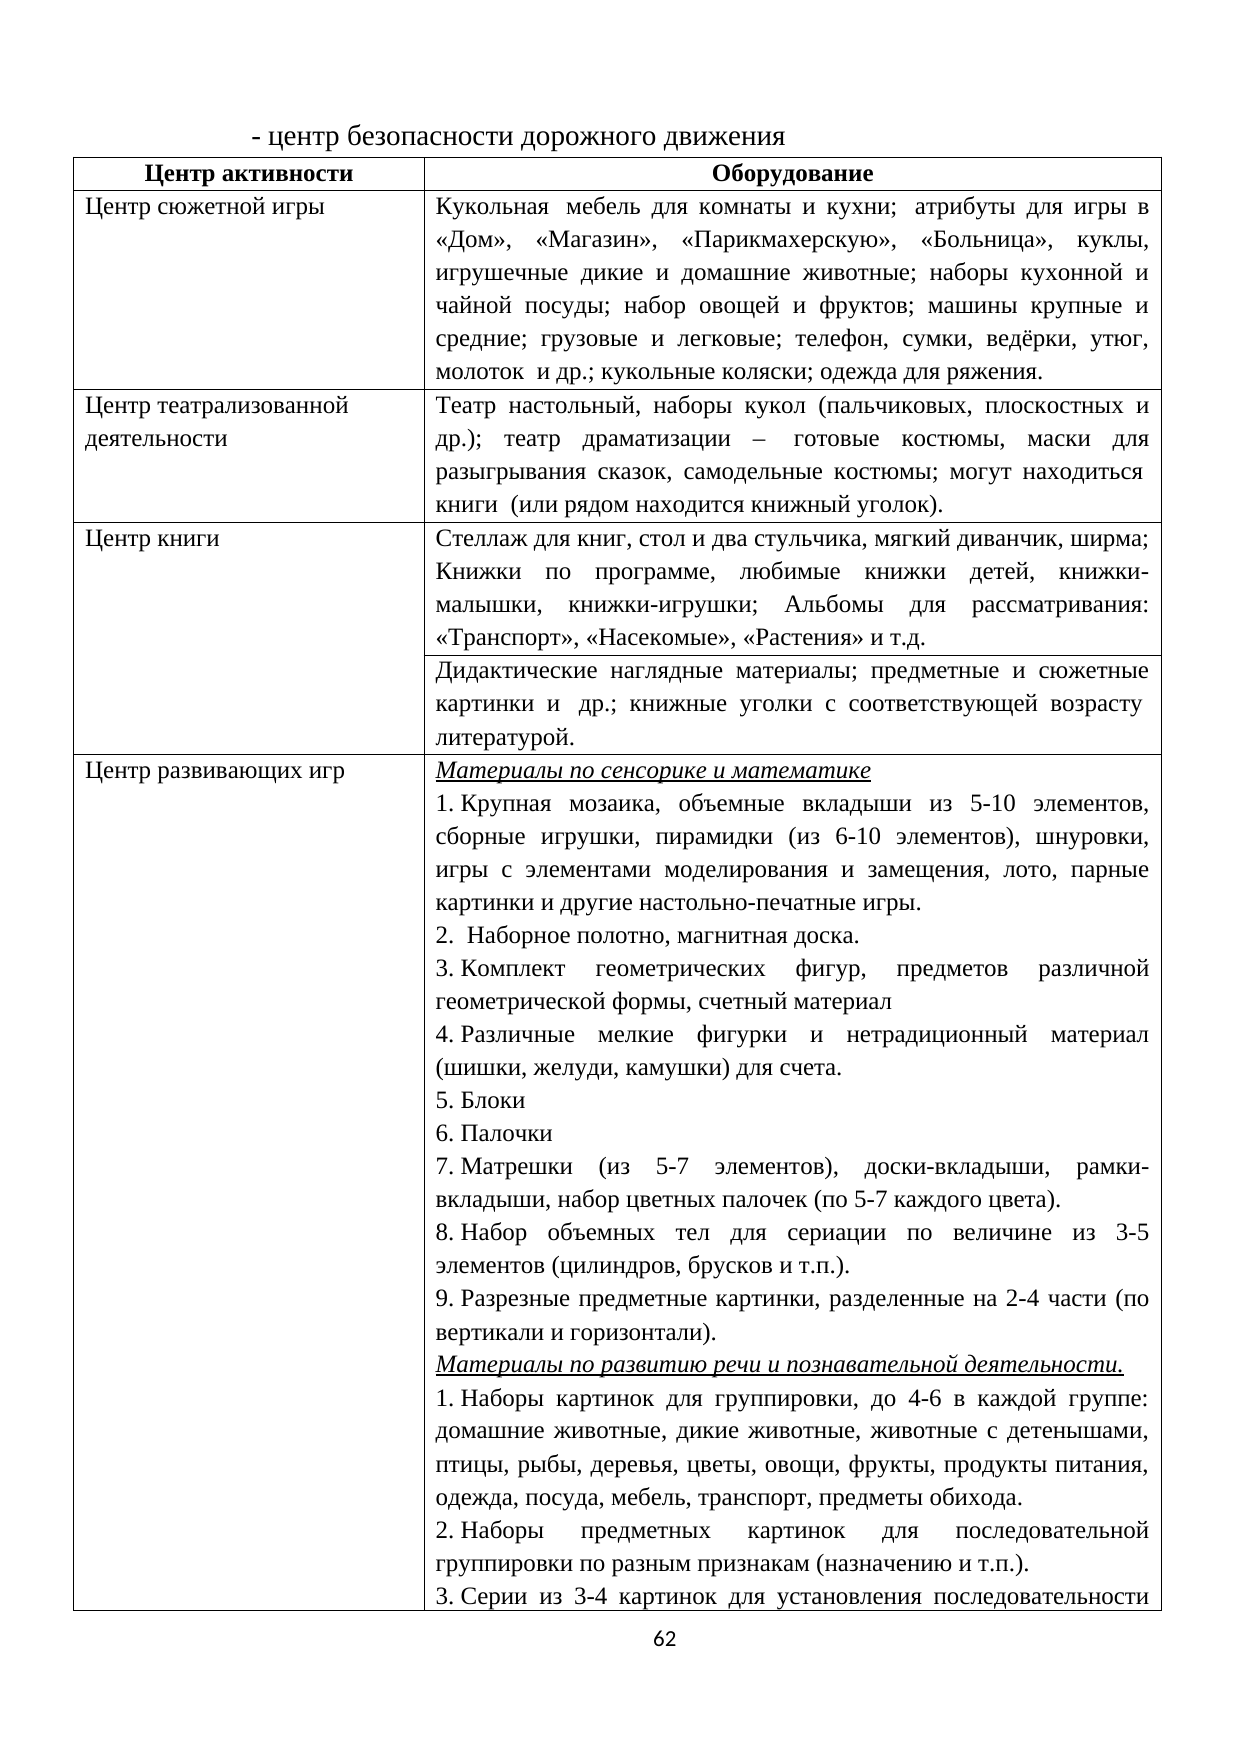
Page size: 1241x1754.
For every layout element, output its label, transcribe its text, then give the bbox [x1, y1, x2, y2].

table_header Оборудование [425, 158, 1161, 190]
table_cell Центр театрализованной деятельности [74, 390, 424, 522]
table_cell Центр сюжетной игры [74, 191, 424, 389]
table_cell Стеллаж для книг, стол и два стульчика, мягкий диванчик, ширма; Книжки по программе, любимые книжки детей, книжки-малышки, книжки-игрушки; Альбомы для рассматривания: «Транспорт», «Насекомые», «Растения» и т.д. [425, 523, 1161, 654]
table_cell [425, 755, 1161, 1609]
table_header Центр активности [74, 158, 424, 190]
table_cell Кукольная мебель для комнаты и кухни; атрибуты для игры в «Дом», «Магазин», «Парикмахерскую», «Больница», куклы, игрушечные дикие и домашние животные; наборы кухонной и чайной посуды; набор овощей и фруктов; машины крупные и средние; грузовые и легковые; телефон, сумки, ведёрки, утюг, молоток и др.; кукольные коляски; одежда для ряжения. [425, 191, 1161, 389]
table_cell Центр книги [74, 523, 424, 754]
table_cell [74, 755, 424, 1609]
text - центр безопасности дорожного движения [177, 118, 1152, 152]
table_cell Театр настольный, наборы кукол (пальчиковых, плоскостных и др.); театр драматизации – готовые костюмы, маски для разыгрывания сказок, самодельные костюмы; могут находиться книги (или рядом находится книжный уголок). [425, 390, 1161, 522]
table_cell Дидактические наглядные материалы; предметные и сюжетные картинки и др.; книжные уголки с соответствующей возрасту литературой. [425, 656, 1161, 754]
